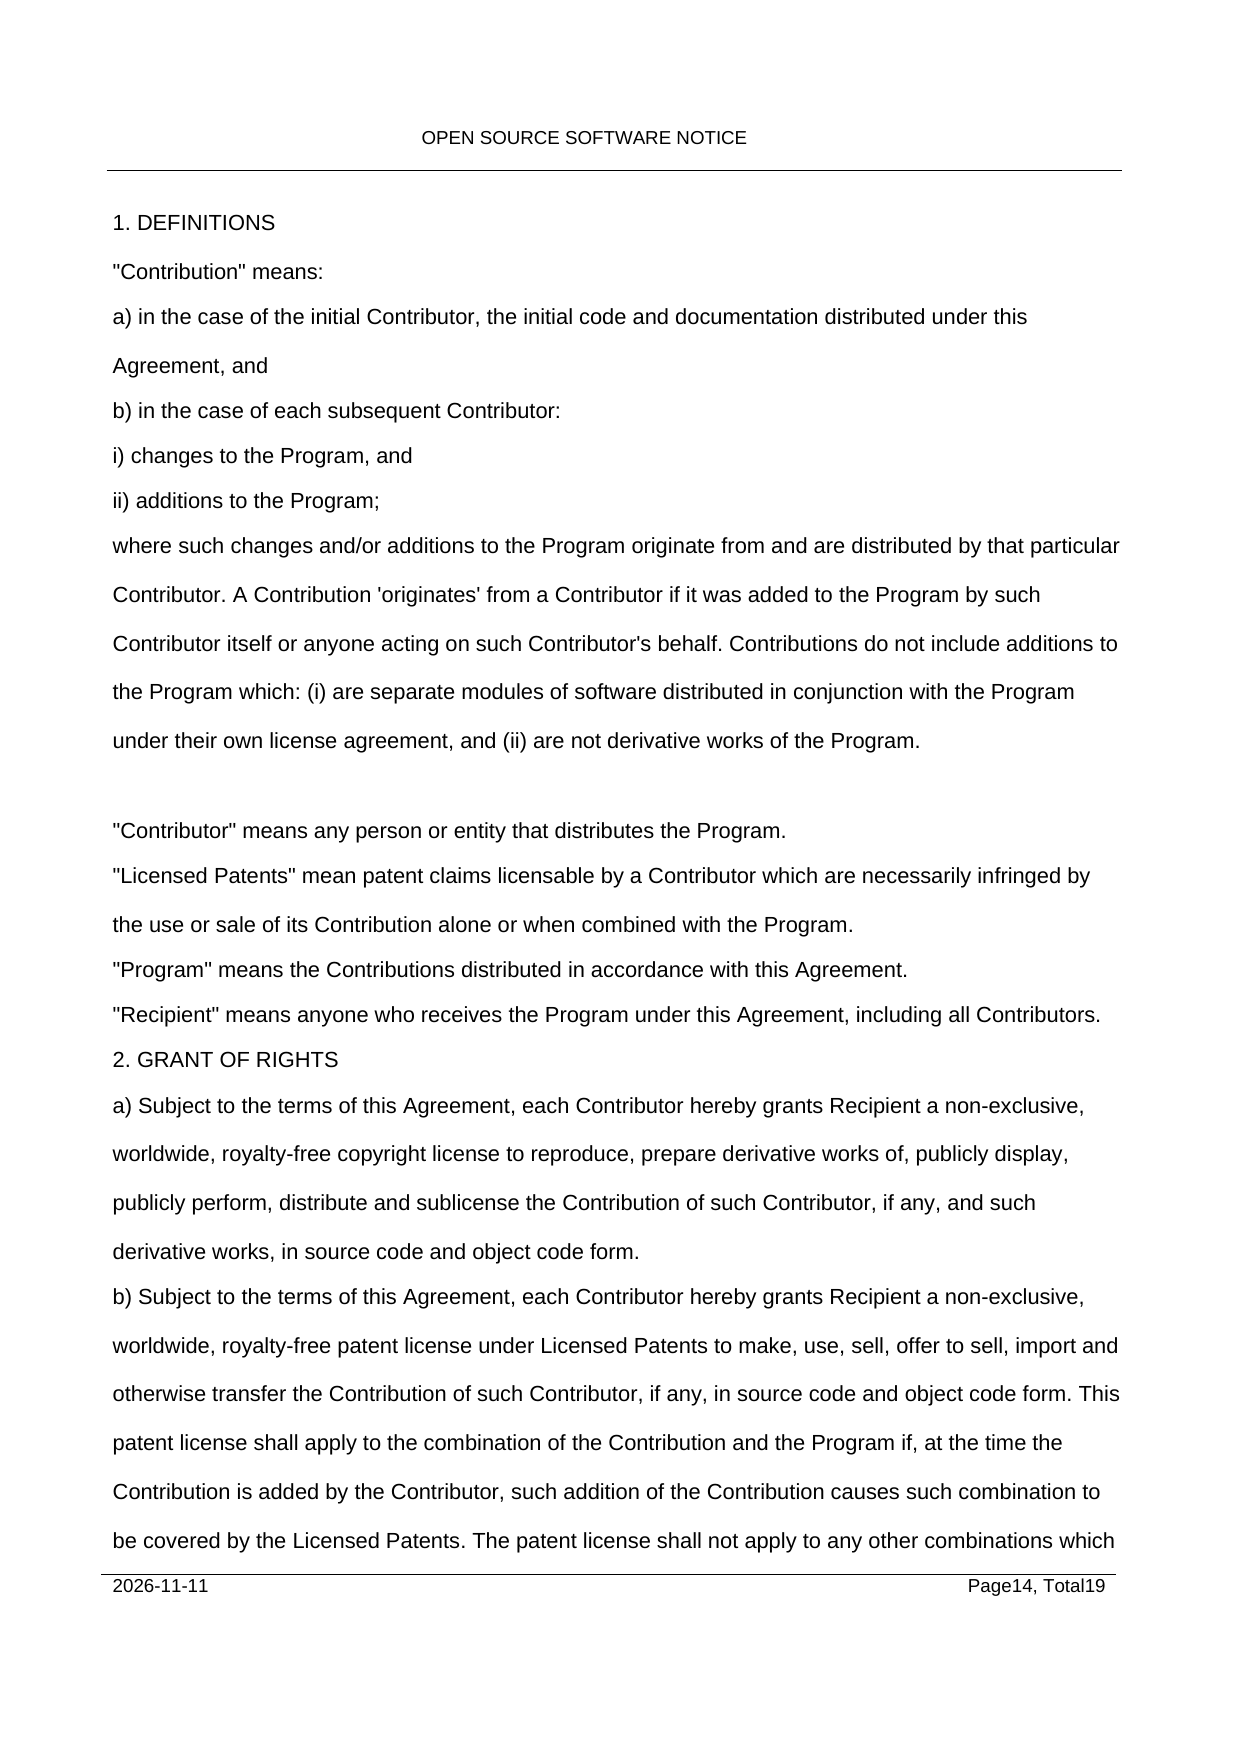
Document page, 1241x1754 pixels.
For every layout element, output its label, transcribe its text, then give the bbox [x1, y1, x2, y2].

text "Contributor" means any person or entity that distributes the Program. [112, 814, 1128, 847]
text ii) additions to the Program; [112, 484, 1128, 517]
text a) in the case of the initial Contributor, the initial code and documentation distributed under this Agreement, and [112, 300, 1128, 381]
text "Recipient" means anyone who receives the Program under this Agreement, including all Contributors. [112, 999, 1128, 1031]
text a) Subject to the terms of this Agreement, each Contributor hereby grants Recipient a non-exclusive, worldwide, royalty-free copyright license to reproduce, prepare derivative works of, publicly display, publicly perform, distribute and sublicense the Contribution of such Contributor, if any, and such derivative works, in source code and object code form. [112, 1089, 1128, 1268]
text "Program" means the Contributions distributed in accordance with this Agreement. [112, 953, 1128, 986]
text b) in the case of each subsequent Contributor: [112, 394, 1128, 427]
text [112, 1280, 1128, 1556]
text where such changes and/or additions to the Program originate from and are distributed by that particular Contributor. A Contribution 'originates' from a Contributor if it was added to the Program by such Contributor itself or anyone acting on such Contributor's behalf. Contributions do not include additions to the Program which: (i) are separate modules of software distributed in conjunction with the Program under their own license agreement, and (ii) are not derivative works of the Program. [112, 529, 1128, 757]
text 1. DEFINITIONS "Contribution" means: [112, 206, 1128, 288]
text "Licensed Patents" mean patent claims licensable by a Contributor which are necessarily infringed by the use or sale of its Contribution alone or when combined with the Program. [112, 860, 1128, 941]
text i) changes to the Program, and [112, 439, 1128, 472]
text 2. GRANT OF RIGHTS [112, 1044, 1128, 1076]
